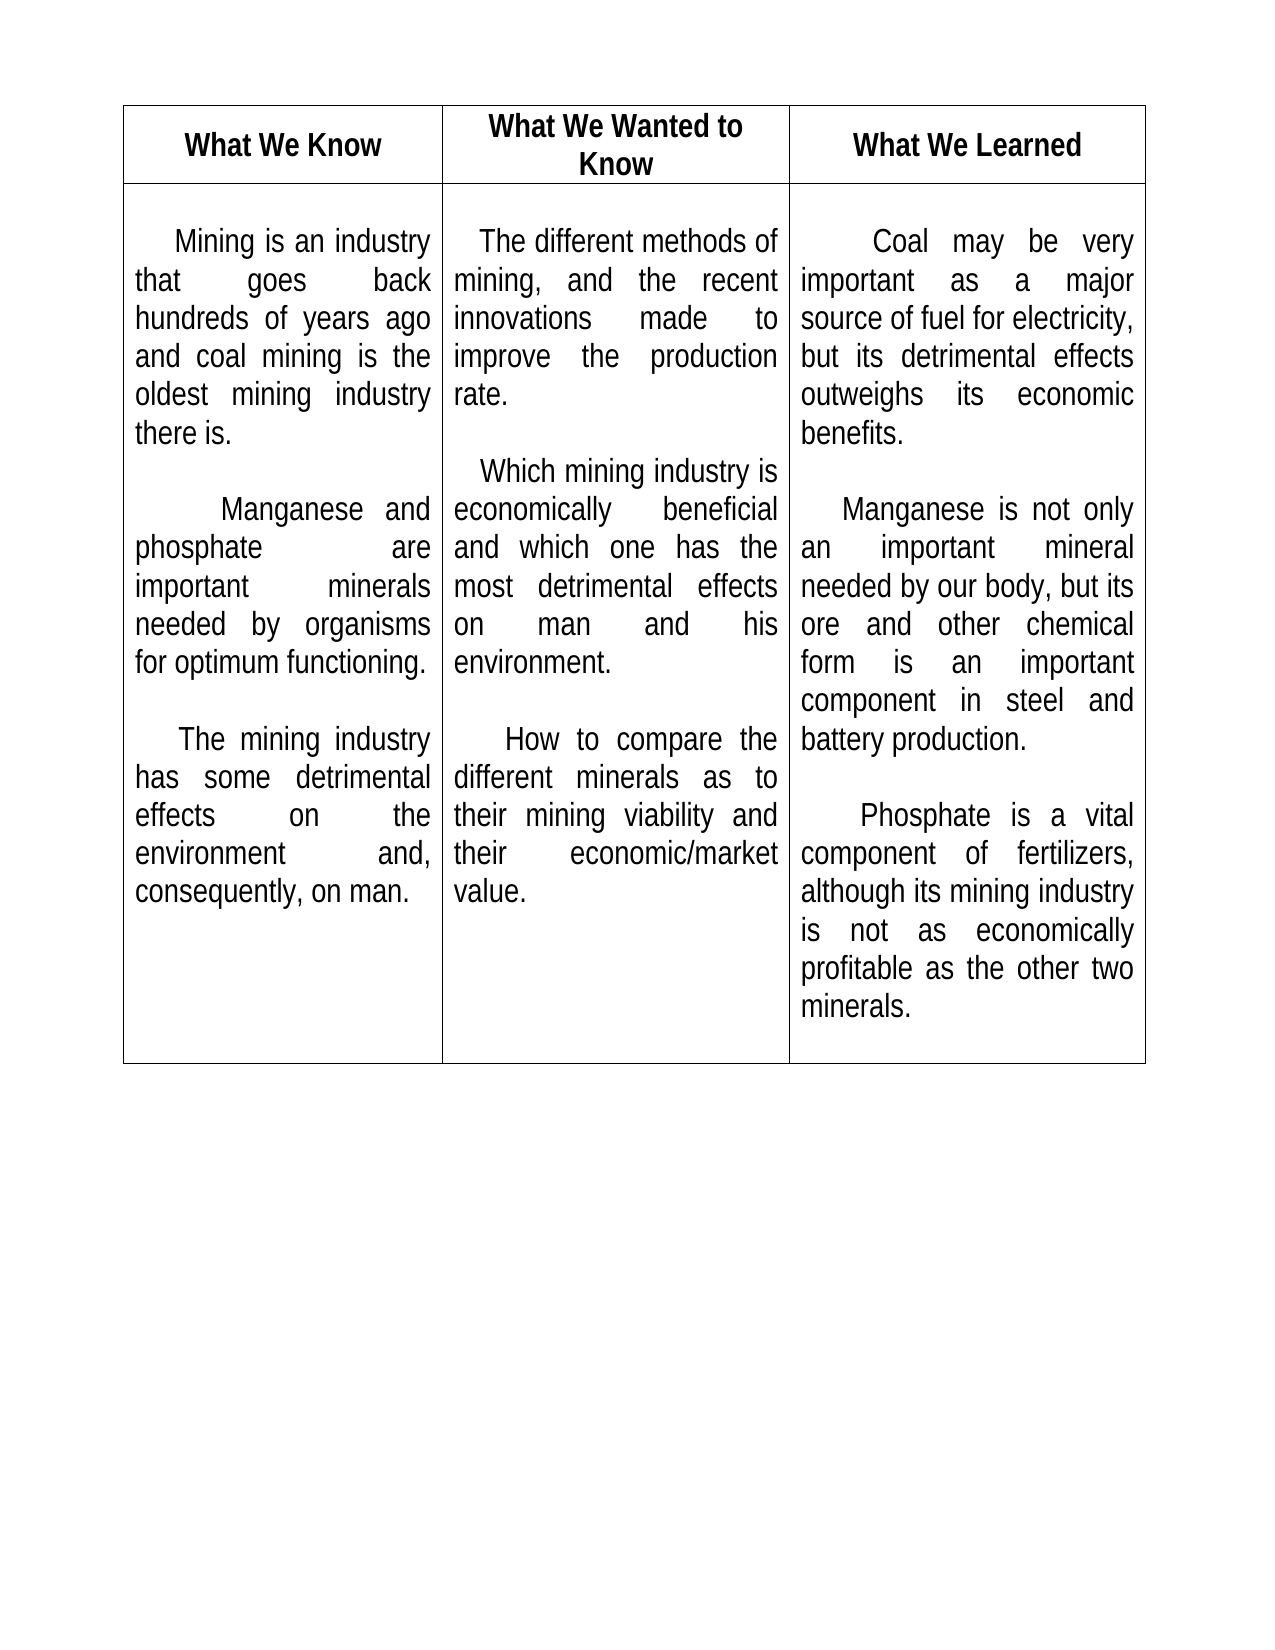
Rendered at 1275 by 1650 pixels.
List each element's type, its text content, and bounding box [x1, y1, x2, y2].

table_header What We Learned [790, 106, 1145, 182]
table_cell Coal may be very important as a major source of fuel for electricity, but its detrimental effects outweighs its economic benefits. Manganese is not only an important mineral needed by our body, but its ore and other chemical form is an important component in steel and battery production. Phosphate is a vital component of fertilizers, although its mining industry is not as economically profitable as the other two minerals. [790, 184, 1145, 1063]
table_cell The different methods of mining, and the recent innovations made to improve the production rate. Which mining industry is economically beneficial and which one has the most detrimental effects on man and his environment. How to compare the different minerals as to their mining viability and their economic/market value. [443, 184, 789, 1063]
table_cell Mining is an industry that goes back hundreds of years ago and coal mining is the oldest mining industry there is. Manganese and phosphate are important minerals needed by organisms for optimum functioning. The mining industry has some detrimental effects on the environment and, consequently, on man. [124, 184, 442, 1063]
table_header What We Wanted to Know [443, 106, 789, 182]
table_header What We Know [124, 106, 442, 182]
